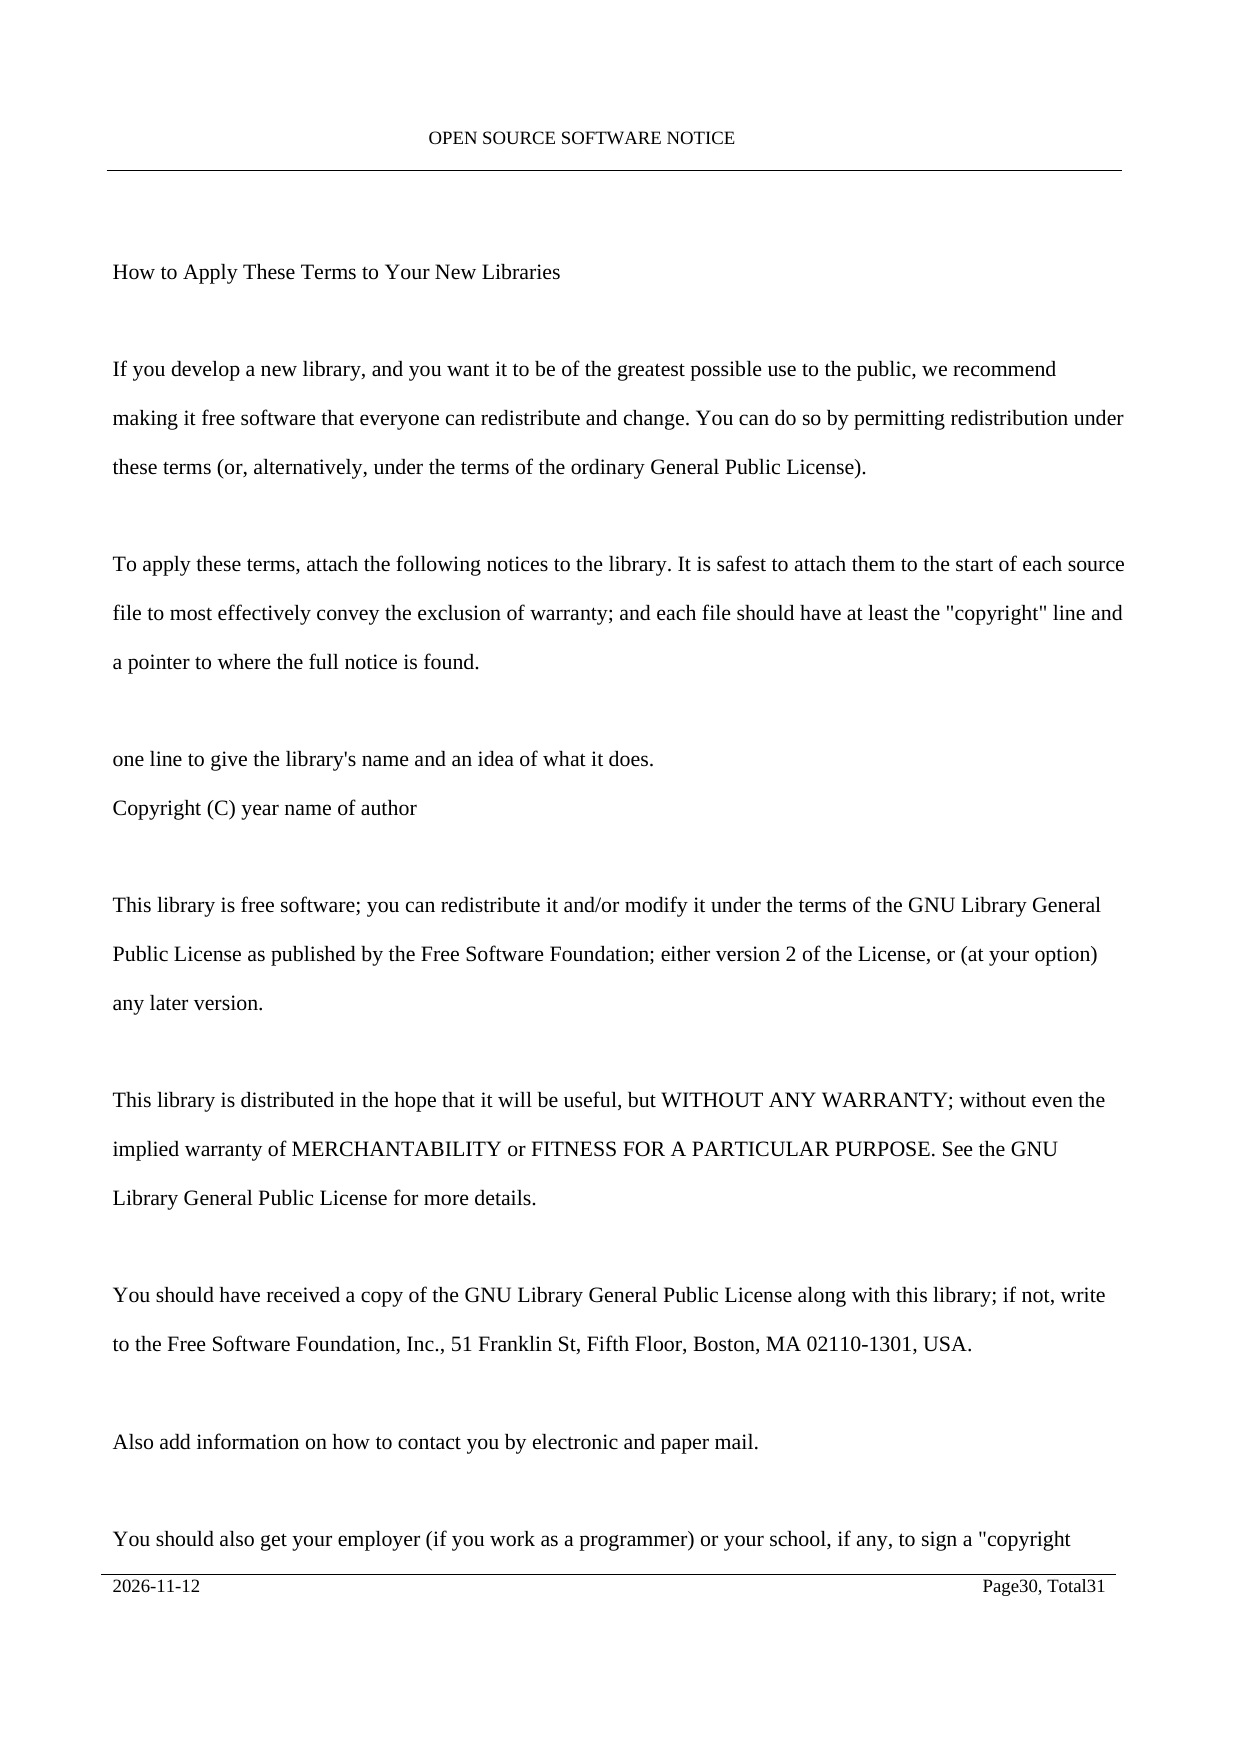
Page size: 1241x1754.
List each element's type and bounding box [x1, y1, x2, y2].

text [112, 206, 1128, 1555]
